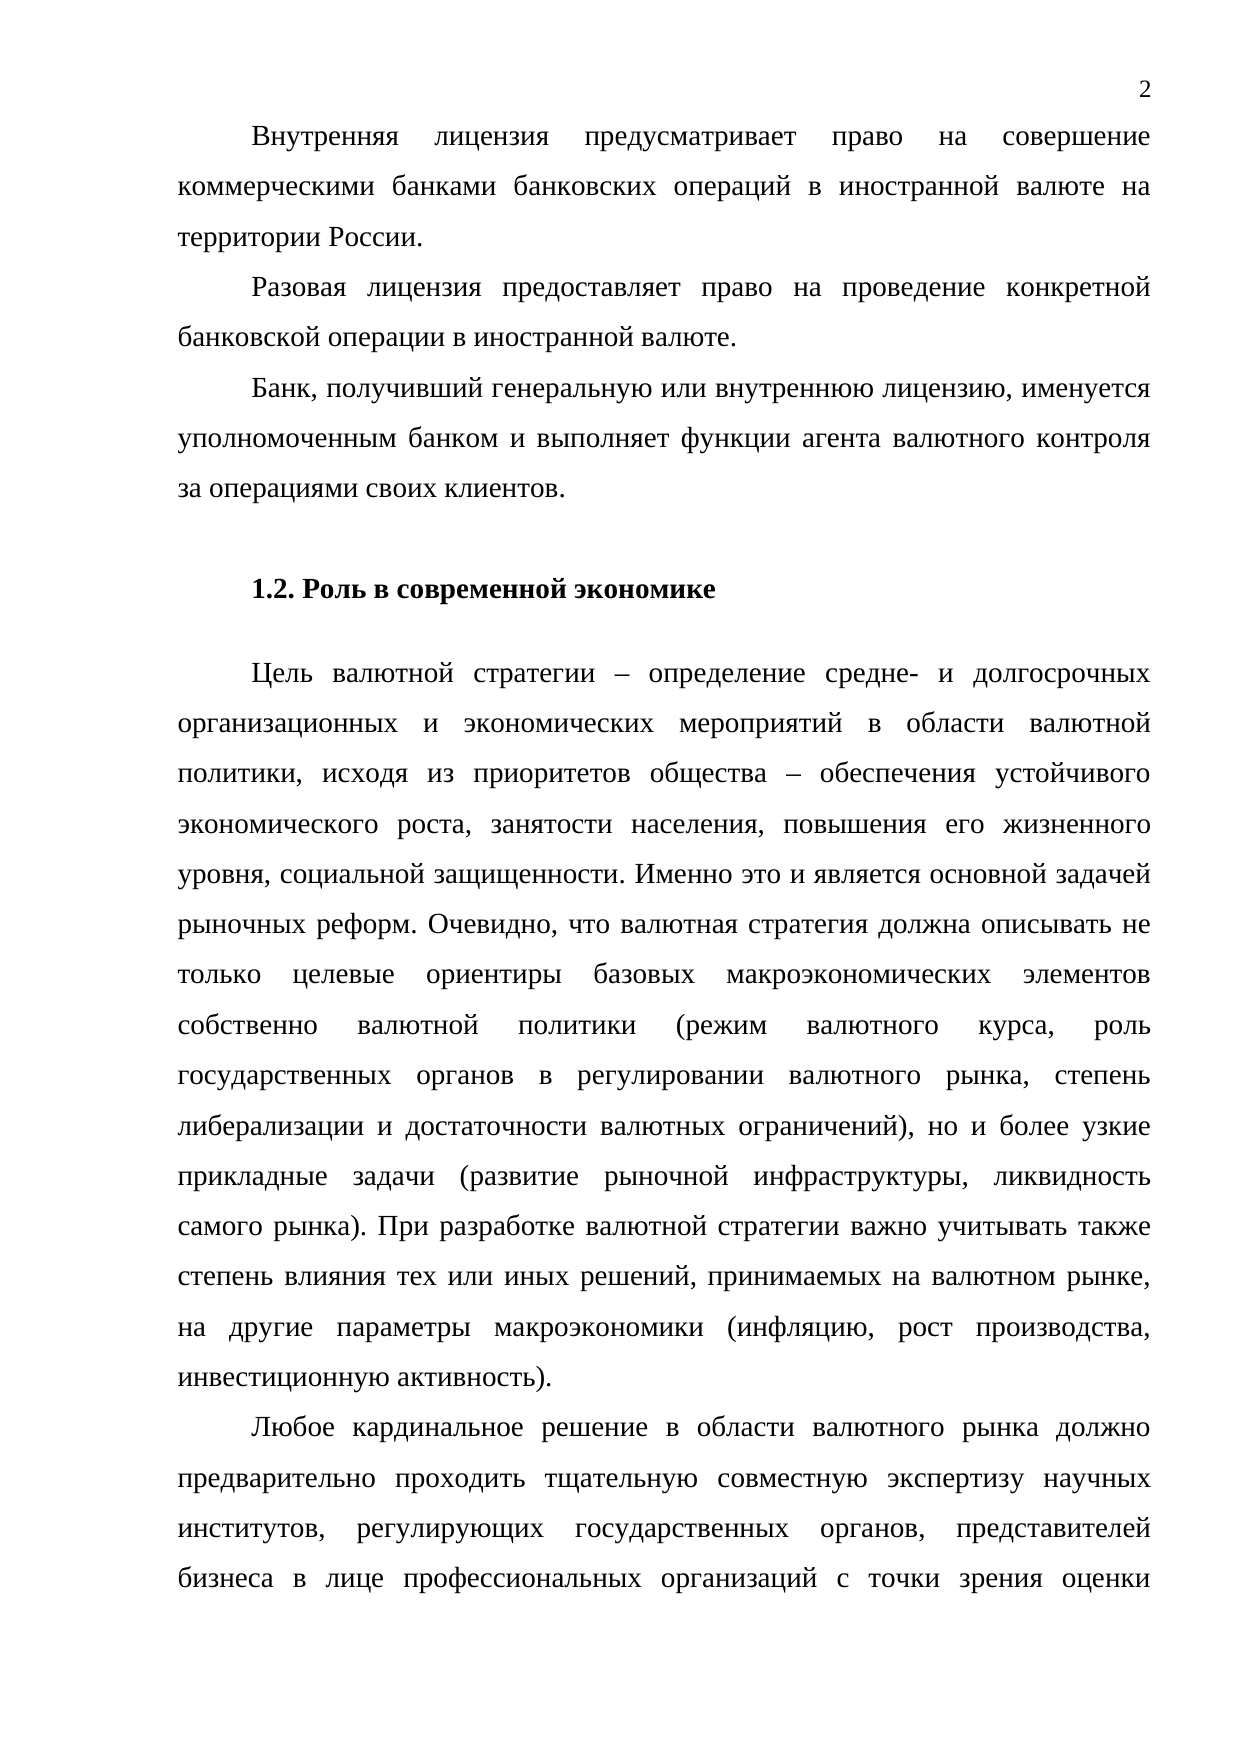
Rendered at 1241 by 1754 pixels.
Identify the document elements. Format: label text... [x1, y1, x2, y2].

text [177, 1409, 1152, 1594]
text Банк, получивший генеральную или внутреннюю лицензию, именуется уполномоченным банком и выполняет функции агента валютного контроля за операциями своих клиентов. [177, 370, 1152, 504]
text Внутренняя лицензия предусматривает право на совершение коммерческими банками банковских операций в иностранной валюте на территории России. [177, 118, 1152, 252]
text Разовая лицензия предоставляет право на проведение конкретной банковской операции в иностранной валюте. [177, 269, 1152, 353]
subtitle 1.2. Роль в современной экономике [177, 571, 1152, 604]
text Цель валютной стратегии – определение средне- и долгосрочных организационных и экономических мероприятий в области валютной политики, исходя из приоритетов общества – обеспечения устойчивого экономического роста, занятости населения, повышения его жизненного уровня, социальной защищенности. Именно это и является основной задачей рыночных реформ. Очевидно, что валютная стратегия должна описывать не только целевые ориентиры базовых макроэкономических элементов собственно валютной политики (режим валютного курса, роль государственных органов в регулировании валютного рынка, степень либерализации и достаточности валютных ограничений), но и более узкие прикладные задачи (развитие рыночной инфраструктуры, ликвидность самого рынка). При разработке валютной стратегии важно учитывать также степень влияния тех или иных решений, принимаемых на валютном рынке, на другие параметры макроэкономики (инфляцию, рост производства, инвестиционную активность). [177, 655, 1152, 1393]
